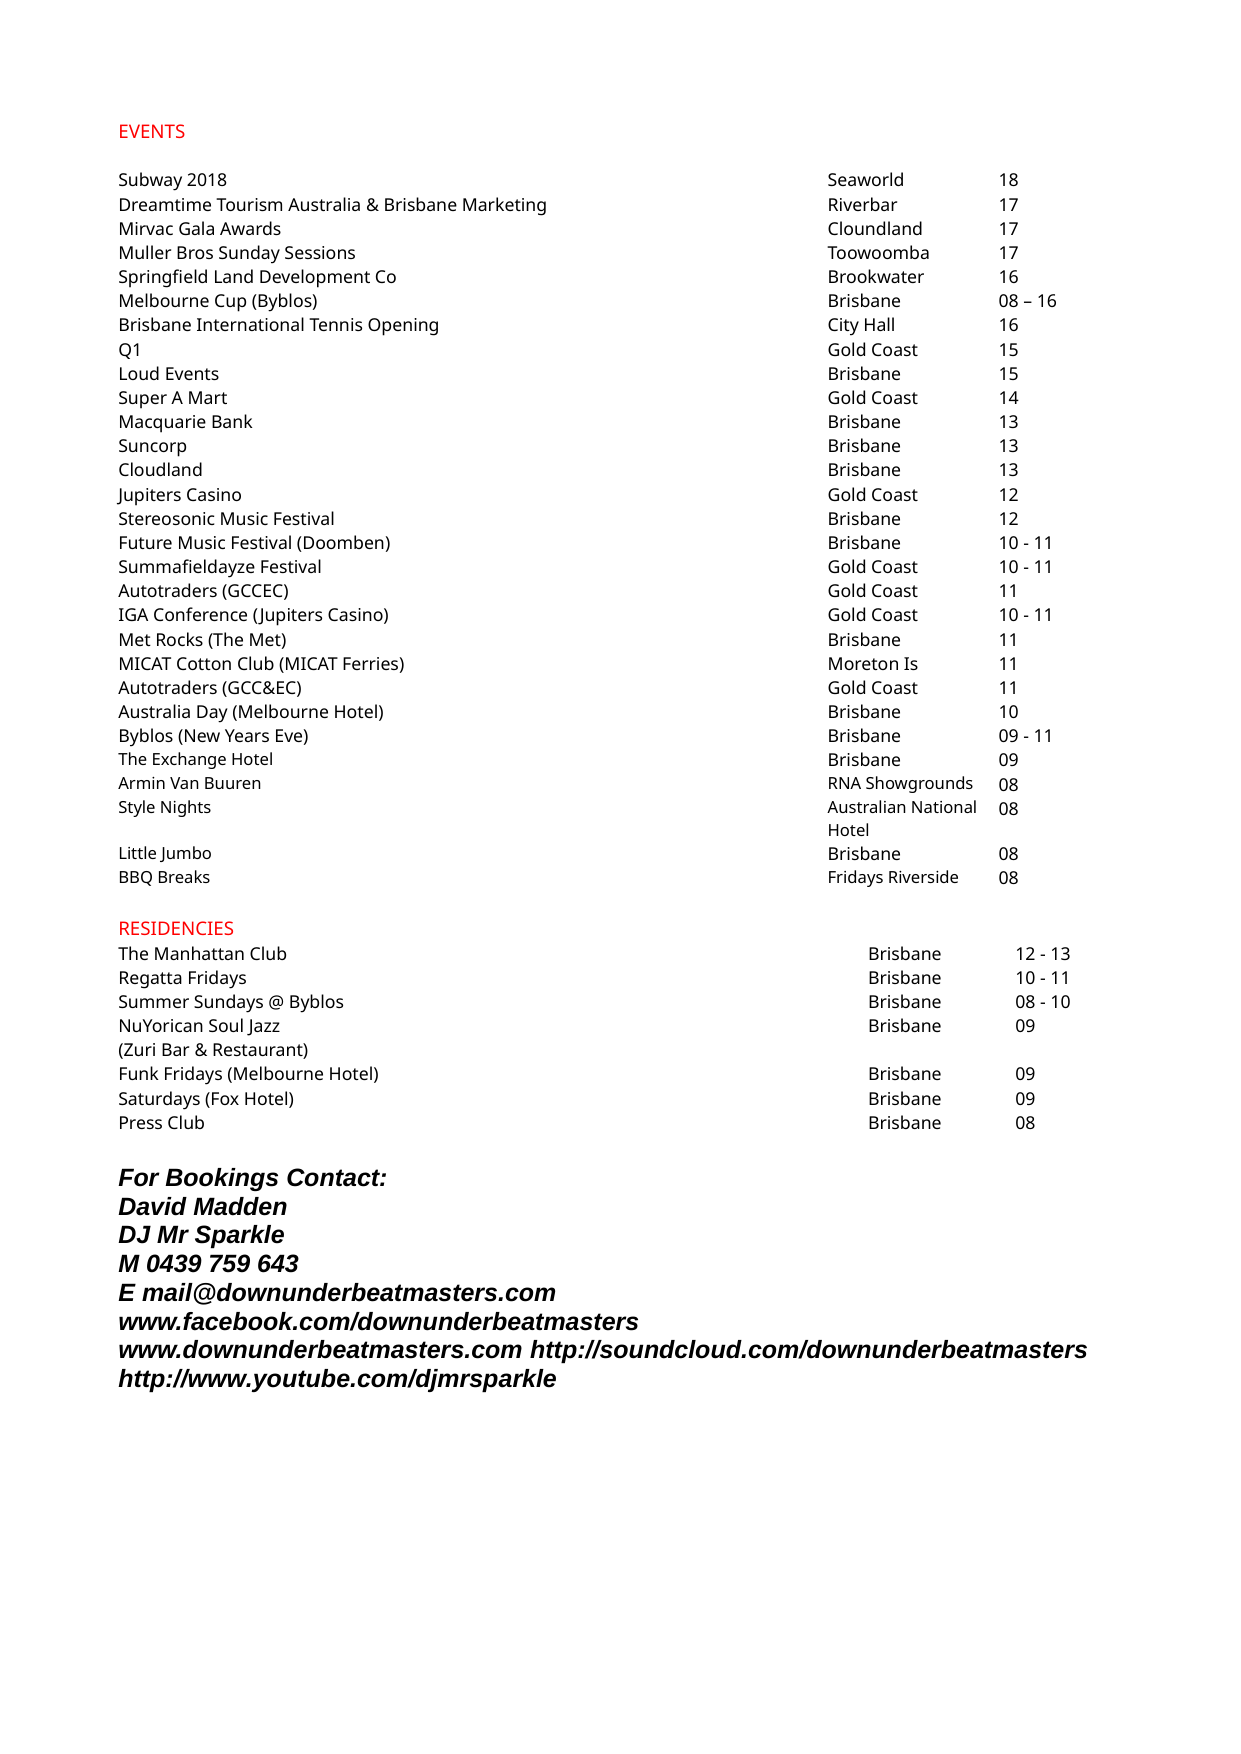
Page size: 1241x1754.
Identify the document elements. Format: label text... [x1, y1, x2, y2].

table_cell IGA Conference (Jupiters Casino) [118, 603, 827, 627]
table_cell Australian National Hotel [828, 796, 998, 842]
table_cell 11 [998, 651, 1122, 675]
table_cell Brisbane [868, 941, 1015, 965]
table_cell Melbourne Cup (Byblos) Brisbane International Tennis Opening Q1 Loud Events Super A Mart Macquarie Bank Suncorp Cloudland Jupiters Casino Stereosonic Music Festival [118, 289, 827, 530]
table_cell 10 - 11 [998, 603, 1122, 627]
table_cell 09 [1015, 1062, 1122, 1086]
table_cell 09 [1015, 1086, 1122, 1110]
table_cell 11 [998, 579, 1122, 603]
table_cell Brisbane [868, 1014, 1015, 1062]
table_cell 10 - 11 [998, 530, 1122, 554]
table_cell 08 [998, 842, 1122, 866]
text www.facebook.com/downunderbeatmasters [118, 1307, 1122, 1336]
table_cell 09 [1015, 1014, 1122, 1062]
table_cell 09 [998, 748, 1122, 772]
table_cell Brisbane [868, 1110, 1015, 1134]
text EVENTS [118, 118, 1122, 144]
table_cell Brisbane City Hall Gold Coast Brisbane Gold Coast Brisbane Brisbane Brisbane Gold Coast Brisbane [828, 289, 998, 530]
table_cell Summafieldayze Festival [118, 555, 827, 579]
table_cell Funk Fridays (Melbourne Hotel) [118, 1062, 868, 1086]
table_header 18 17 17 17 16 [998, 144, 1122, 289]
table_header Subway 2018 Dreamtime Tourism Australia & Brisbane Marketing Mirvac Gala Awards Muller Bros Sunday Sessions Springfield Land Development Co [118, 144, 827, 289]
text RESIDENCIES [118, 915, 1122, 941]
table_cell 11 [998, 675, 1122, 699]
table_cell Armin Van Buuren [118, 772, 827, 796]
table_cell Brisbane [828, 724, 998, 748]
text DJ Mr Sparkle [118, 1221, 1122, 1249]
table_cell Gold Coast [828, 603, 998, 627]
table_cell RNA Showgrounds [828, 772, 998, 796]
table_cell Brisbane [828, 627, 998, 651]
table_cell Fridays Riverside [828, 866, 998, 890]
table_cell Gold Coast [828, 579, 998, 603]
table_cell Saturdays (Fox Hotel) [118, 1086, 868, 1110]
table_cell Byblos (New Years Eve) [118, 724, 827, 748]
table_cell Brisbane [828, 842, 998, 866]
text http://www.youtube.com/djmrsparkle [118, 1364, 1122, 1393]
text E mail@downunderbeatmasters.com [118, 1278, 1122, 1307]
table_cell 08 – 16 16 15 15 14 13 13 13 12 12 [998, 289, 1122, 530]
table_cell 10 - 11 [1015, 965, 1122, 989]
table_cell 08 [998, 772, 1122, 796]
table_cell 08 [998, 796, 1122, 842]
table_cell Summer Sundays @ Byblos [118, 989, 868, 1013]
table_cell 12 - 13 [1015, 941, 1122, 965]
text www.downunderbeatmasters.com http://soundcloud.com/downunderbeatmasters [118, 1336, 1122, 1364]
table_cell Moreton Is [828, 651, 998, 675]
table_cell 11 [998, 627, 1122, 651]
table_cell The Manhattan Club [118, 941, 868, 965]
table_cell 08 [1015, 1110, 1122, 1134]
table_cell 08 [998, 866, 1122, 890]
table_cell MICAT Cotton Club (MICAT Ferries) [118, 651, 827, 675]
table_cell Autotraders (GCCEC) [118, 579, 827, 603]
text For Bookings Contact: [118, 1163, 1122, 1192]
table_cell Brisbane [828, 748, 998, 772]
table_cell Gold Coast [828, 675, 998, 699]
table_cell Press Club [118, 1110, 868, 1134]
table_cell Autotraders (GCC&EC) [118, 675, 827, 699]
table_cell 09 - 11 [998, 724, 1122, 748]
table_cell Brisbane [828, 700, 998, 724]
table_cell Regatta Fridays [118, 965, 868, 989]
table_cell 10 - 11 [998, 555, 1122, 579]
table_cell Brisbane [868, 989, 1015, 1013]
table_cell Little Jumbo [118, 842, 827, 866]
table_cell 10 [998, 700, 1122, 724]
table_cell BBQ Breaks [118, 866, 827, 890]
table_cell NuYorican Soul Jazz (Zuri Bar & Restaurant) [118, 1014, 868, 1062]
table_cell Brisbane [868, 1086, 1015, 1110]
table_cell Met Rocks (The Met) [118, 627, 827, 651]
table_cell Style Nights [118, 796, 827, 842]
table_cell Gold Coast [828, 555, 998, 579]
table_cell Brisbane [868, 965, 1015, 989]
table_cell The Exchange Hotel [118, 748, 827, 772]
text David Madden [118, 1192, 1122, 1221]
text M 0439 759 643 [118, 1249, 1122, 1278]
table_cell Future Music Festival (Doomben) [118, 530, 827, 554]
table_cell 08 - 10 [1015, 989, 1122, 1013]
table_cell Brisbane [828, 530, 998, 554]
table_cell Australia Day (Melbourne Hotel) [118, 700, 827, 724]
table_cell Brisbane [868, 1062, 1015, 1086]
table_header Seaworld Riverbar Cloundland Toowoomba Brookwater [828, 144, 998, 289]
